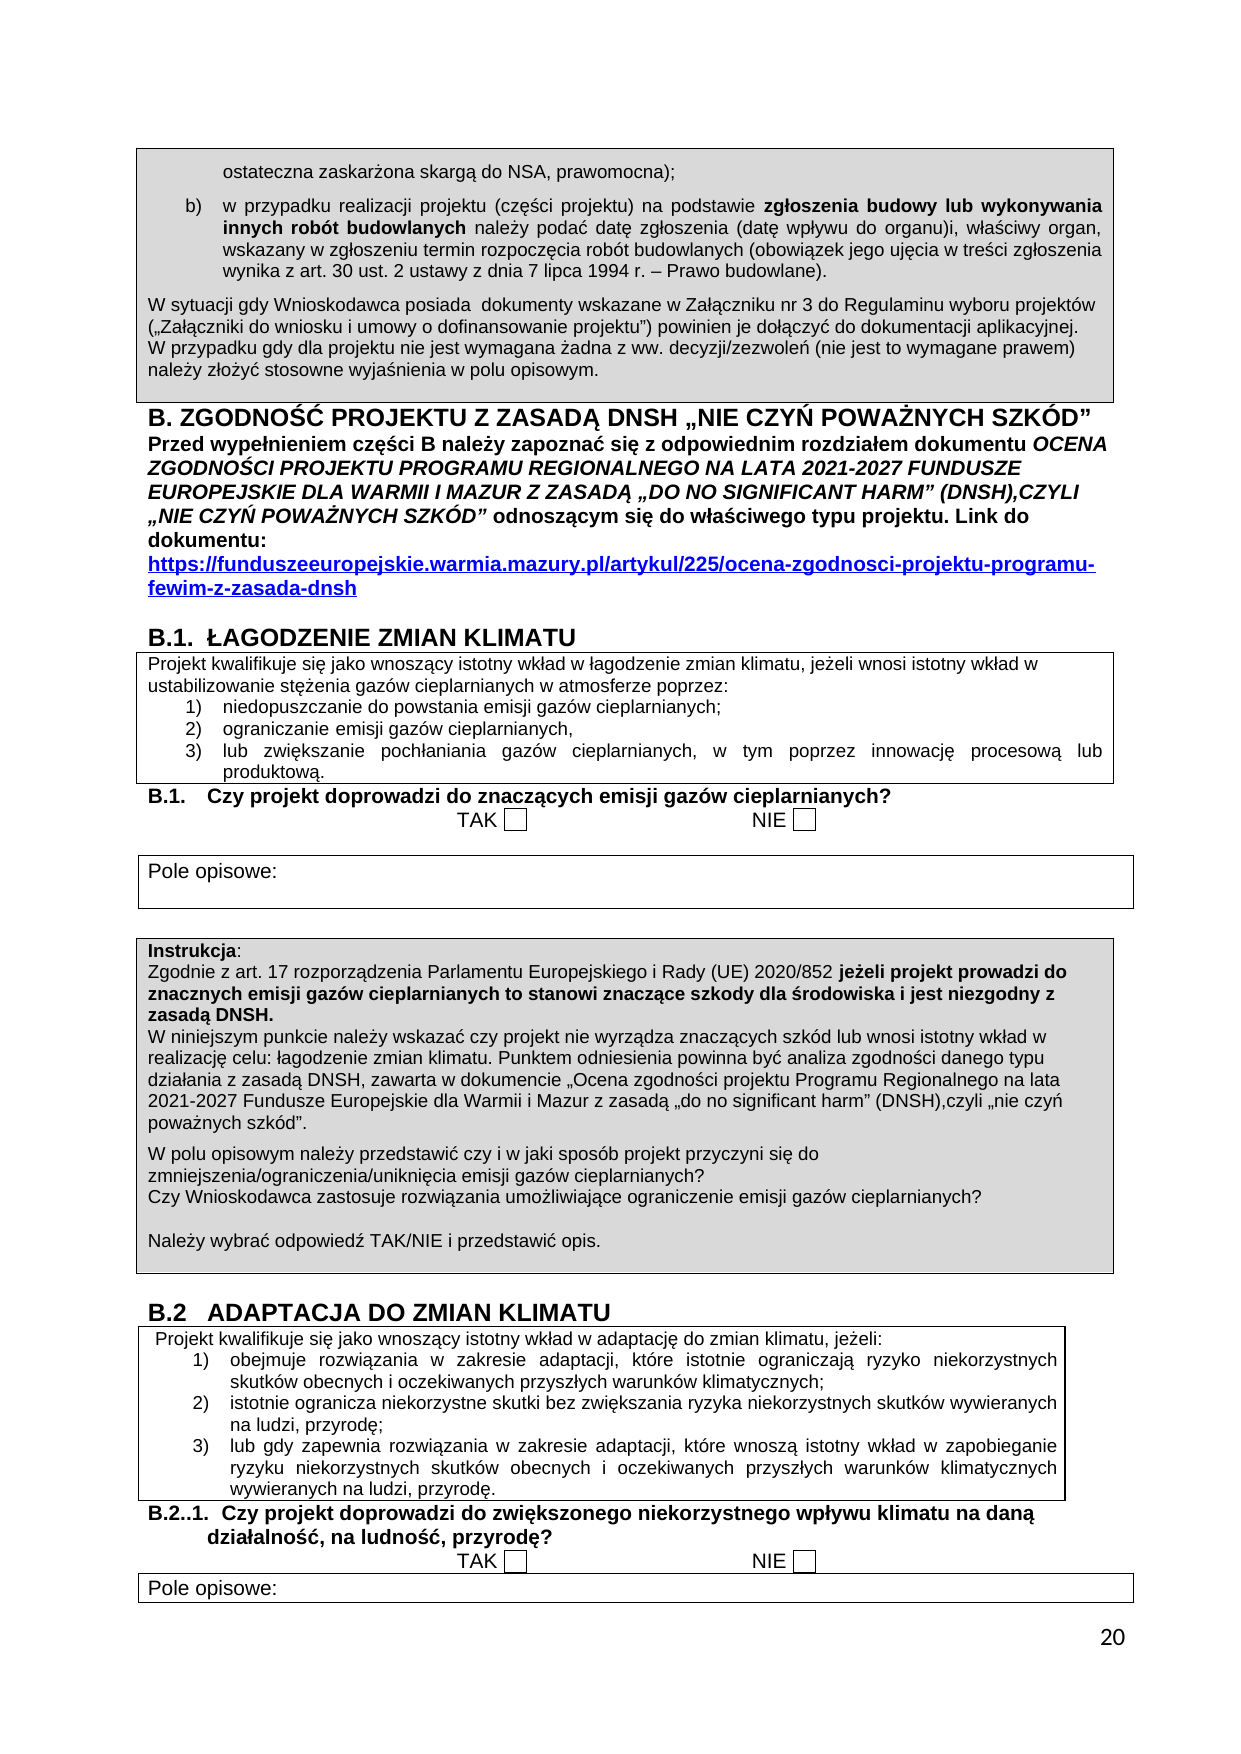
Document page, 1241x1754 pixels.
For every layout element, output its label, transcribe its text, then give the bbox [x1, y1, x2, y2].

table_header Instrukcja: Zgodnie z art. 17 rozporządzenia Parlamentu Europejskiego i Rady (UE) 2020/852 jeżeli projekt prowadzi do znacznych emisji gazów cieplarnianych to stanowi znaczące szkody dla środowiska i jest niezgodny z zasadą DNSH. W niniejszym punkcie należy wskazać czy projekt nie wyrządza znaczących szkód lub wnosi istotny wkład w realizację celu: łagodzenie zmian klimatu. Punktem odniesienia powinna być analiza zgodności danego typu działania z zasadą DNSH, zawarta w dokumencie „Ocena zgodności projektu Programu Regionalnego na lata 2021-2027 Fundusze Europejskie dla Warmii i Mazur z zasadą „do no significant harm” (DNSH),czyli „nie czyń poważnych szkód”. W polu opisowym należy przedstawić czy i w jaki sposób projekt przyczyni się do zmniejszenia/ograniczenia/uniknięcia emisji gazów cieplarnianych? Czy Wnioskodawca zastosuje rozwiązania umożliwiające ograniczenie emisji gazów cieplarnianych? Należy wybrać odpowiedź TAK/NIE i przedstawić opis. [137, 939, 1113, 1272]
text B. ZGODNOŚĆ PROJEKTU Z ZASADĄ DNSH „NIE CZYŃ POWAŻNYCH SZKÓD” [148, 403, 1125, 432]
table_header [137, 149, 1113, 402]
text Pole opisowe: [139, 1574, 1133, 1602]
text B.1. Czy projekt doprowadzi do znaczących emisji gazów cieplarnianych? [148, 783, 1125, 807]
text https://funduszeeuropejskie.warmia.mazury.pl/artykul/225/ocena-zgodnosci-projektu-programu-fewim-z-zasada-dnsh [148, 551, 1125, 599]
text Przed wypełnieniem części B należy zapoznać się z odpowiednim rozdziałem dokumentu OCENA ZGODNOŚCI PROJEKTU PROGRAMU REGIONALNEGO NA LATA 2021-2027 FUNDUSZE EUROPEJSKIE DLA WARMII I MAZUR Z ZASADĄ „DO NO SIGNIFICANT HARM” (DNSH),CZYLI „NIE CZYŃ POWAŻNYCH SZKÓD” odnoszącym się do właściwego typu projektu. Link do dokumentu: [148, 432, 1125, 551]
table_header Projekt kwalifikuje się jako wnoszący istotny wkład w adaptację do zmian klimatu, jeżeli: obejmuje rozwiązania w zakresie adaptacji, które istotnie ograniczają ryzyko niekorzystnych skutków obecnych i oczekiwanych przyszłych warunków klimatycznych; istotnie ogranicza niekorzystne skutki bez zwiększania ryzyka niekorzystnych skutków wywieranych na ludzi, przyrodę; lub gdy zapewnia rozwiązania w zakresie adaptacji, które wnoszą istotny wkład w zapobieganie ryzyku niekorzystnych skutków obecnych i oczekiwanych przyszłych warunków klimatycznych wywieranych na ludzi, przyrodę. [139, 1327, 1064, 1500]
text B.1. ŁAGODZENIE ZMIAN KLIMATU [148, 623, 1125, 652]
text TAK NIE [148, 807, 1125, 831]
text TAK NIE [148, 1549, 1125, 1573]
text Pole opisowe: [139, 856, 1133, 882]
text B.2..1. Czy projekt doprowadzi do zwiększonego niekorzystnego wpływu klimatu na daną działalność, na ludność, przyrodę? [148, 1501, 1125, 1549]
table_header Projekt kwalifikuje się jako wnoszący istotny wkład w łagodzenie zmian klimatu, jeżeli wnosi istotny wkład w ustabilizowanie stężenia gazów cieplarnianych w atmosferze poprzez: niedopuszczanie do powstania emisji gazów cieplarnianych; ograniczanie emisji gazów cieplarnianych, lub zwiększanie pochłaniania gazów cieplarnianych, w tym poprzez innowację procesową lub produktową. [137, 653, 1113, 782]
text B.2 ADAPTACJA DO ZMIAN KLIMATU [148, 1297, 1125, 1326]
